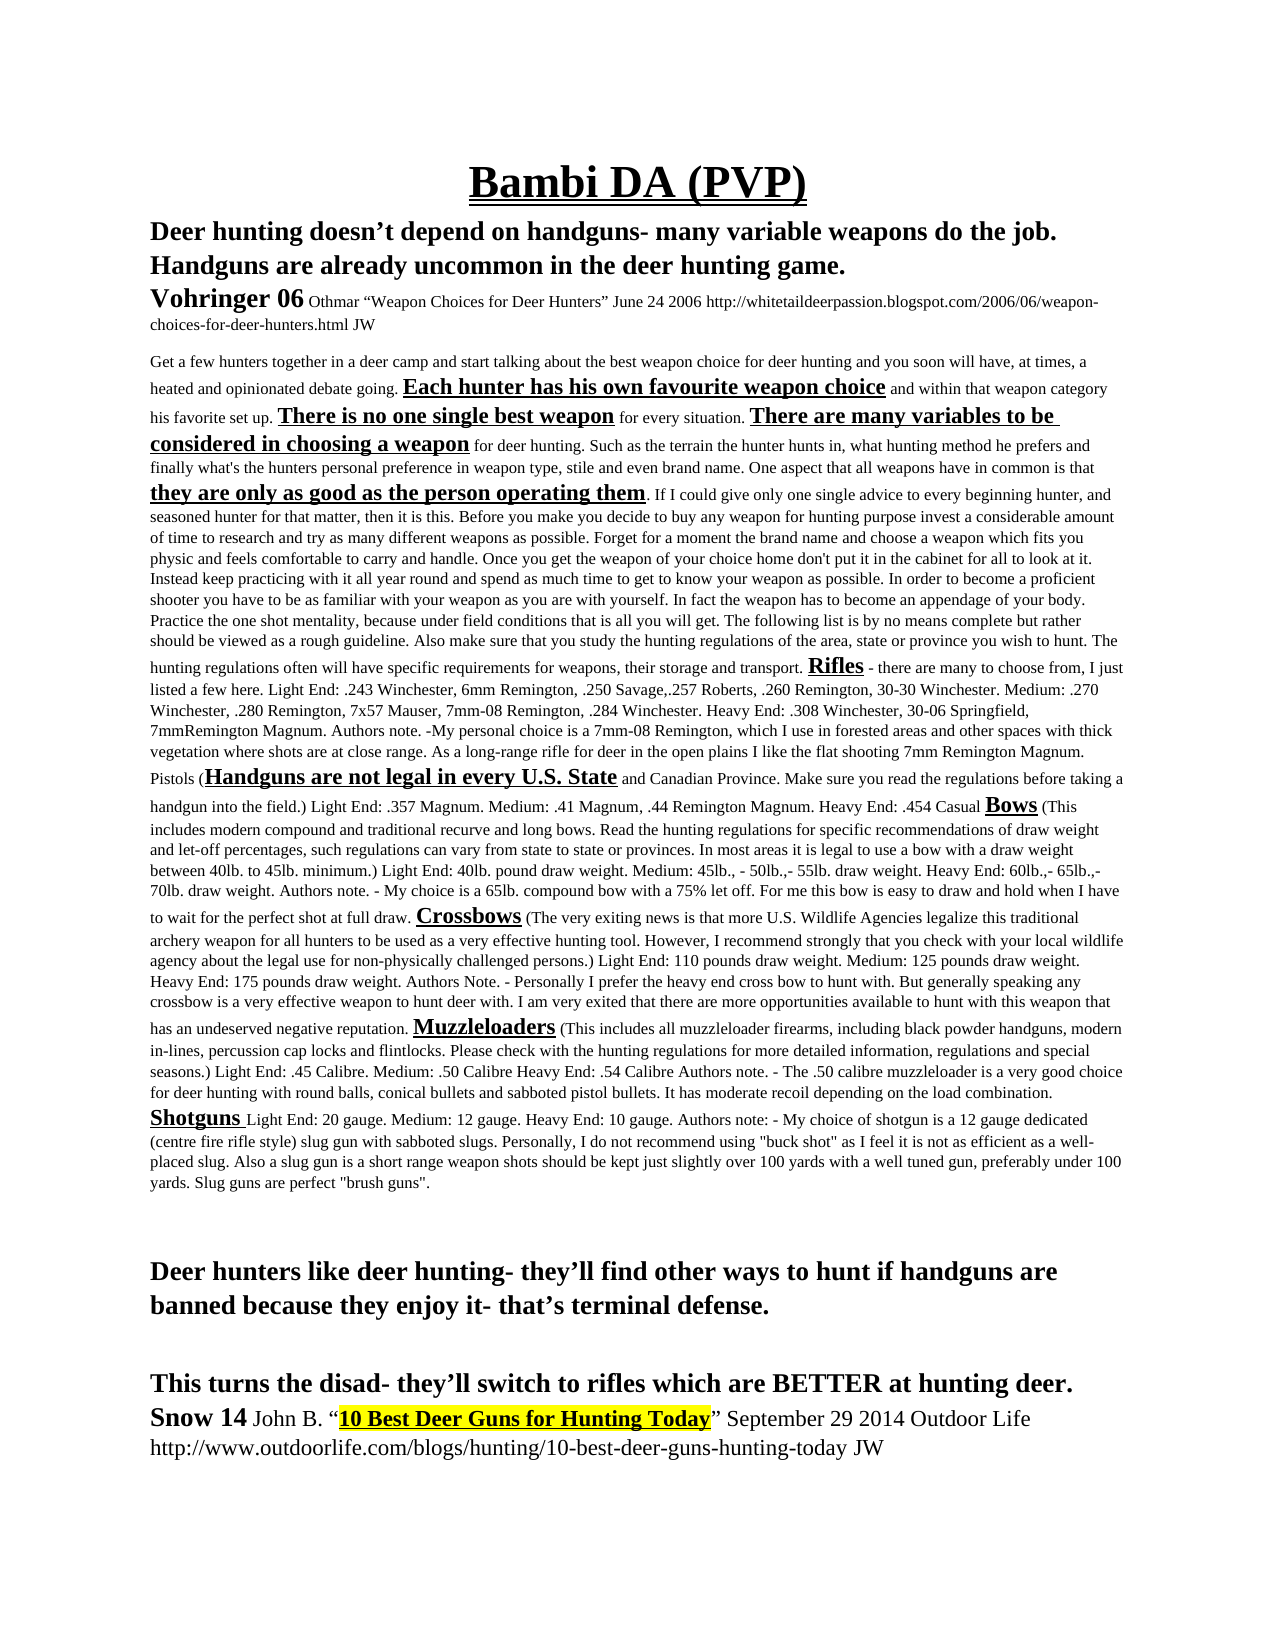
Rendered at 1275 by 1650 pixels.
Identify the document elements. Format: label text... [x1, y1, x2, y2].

text Vohringer 06 Othmar “Weapon Choices for Deer Hunters” June 24 2006 http://whitetaildeerpassion.blogspot.com/2006/06/weapon-choices-for-deer-hunters.html JW [150, 282, 1125, 334]
subtitle Bambi DA (PVP) [150, 154, 1125, 207]
subtitle This turns the disad- they’ll switch to rifles which are BETTER at hunting deer. [150, 1367, 1125, 1398]
subtitle Deer hunting doesn’t depend on handguns- many variable weapons do the job. Handguns are already uncommon in the deer hunting game. [150, 215, 1125, 280]
text Snow 14 John B. “10 Best Deer Guns for Hunting Today” September 29 2014 Outdoor Life http://www.outdoorlife.com/blogs/hunting/10-best-deer-guns-hunting-today JW [150, 1401, 1125, 1461]
subtitle Deer hunters like deer hunting- they’ll find other ways to hunt if handguns are banned because they enjoy it- that’s terminal defense. [150, 1255, 1125, 1320]
text Get a few hunters together in a deer camp and start talking about the best weapon choice for deer hunting and you soon will have, at times, a heated and opinionated debate going. Each hunter has his own favourite weapon choice and within that weapon category his favorite set up. There is no one single best weapon for every situation. There are many variables to be considered in choosing a weapon for deer hunting. Such as the terrain the hunter hunts in, what hunting method he prefers and finally what's the hunters personal preference in weapon type, stile and even brand name. One aspect that all weapons have in common is that they are only as good as the person operating them. If I could give only one single advice to every beginning hunter, and seasoned hunter for that matter, then it is this. Before you make you decide to buy any weapon for hunting purpose invest a considerable amount of time to research and try as many different weapons as possible. Forget for a moment the brand name and choose a weapon which fits you physic and feels comfortable to carry and handle. Once you get the weapon of your choice home don't put it in the cabinet for all to look at it. Instead keep practicing with it all year round and spend as much time to get to know your weapon as possible. In order to become a proficient shooter you have to be as familiar with your weapon as you are with yourself. In fact the weapon has to become an appendage of your body. Practice the one shot mentality, because under field conditions that is all you will get. The following list is by no means complete but rather should be viewed as a rough guideline. Also make sure that you study the hunting regulations of the area, state or province you wish to hunt. The hunting regulations often will have specific requirements for weapons, their storage and transport. Rifles - there are many to choose from, I just listed a few here. Light End: .243 Winchester, 6mm Remington, .250 Savage,.257 Roberts, .260 Remington, 30-30 Winchester. Medium: .270 Winchester, .280 Remington, 7x57 Mauser, 7mm-08 Remington, .284 Winchester. Heavy End: .308 Winchester, 30-06 Springfield, 7mmRemington Magnum. Authors note. -My personal choice is a 7mm-08 Remington, which I use in forested areas and other spaces with thick vegetation where shots are at close range. As a long-range rifle for deer in the open plains I like the flat shooting 7mm Remington Magnum. Pistols (Handguns are not legal in every U.S. State and Canadian Province. Make sure you read the regulations before taking a handgun into the field.) Light End: .357 Magnum. Medium: .41 Magnum, .44 Remington Magnum. Heavy End: .454 Casual Bows (This includes modern compound and traditional recurve and long bows. Read the hunting regulations for specific recommendations of draw weight and let-off percentages, such regulations can vary from state to state or provinces. In most areas it is legal to use a bow with a draw weight between 40lb. to 45lb. minimum.) Light End: 40lb. pound draw weight. Medium: 45lb., - 50lb.,- 55lb. draw weight. Heavy End: 60lb.,- 65lb.,- 70lb. draw weight. Authors note. - My choice is a 65lb. compound bow with a 75% let off. For me this bow is easy to draw and hold when I have to wait for the perfect shot at full draw. Crossbows (The very exiting news is that more U.S. Wildlife Agencies legalize this traditional archery weapon for all hunters to be used as a very effective hunting tool. However, I recommend strongly that you check with your local wildlife agency about the legal use for non-physically challenged persons.) Light End: 110 pounds draw weight. Medium: 125 pounds draw weight. Heavy End: 175 pounds draw weight. Authors Note. - Personally I prefer the heavy end cross bow to hunt with. But generally speaking any crossbow is a very effective weapon to hunt deer with. I am very exited that there are more opportunities available to hunt with this weapon that has an undeserved negative reputation. Muzzleloaders (This includes all muzzleloader firearms, including black powder handguns, modern in-lines, percussion cap locks and flintlocks. Please check with the hunting regulations for more detailed information, regulations and special seasons.) Light End: .45 Calibre. Medium: .50 Calibre Heavy End: .54 Calibre Authors note. - The .50 calibre muzzleloader is a very good choice for deer hunting with round balls, conical bullets and sabboted pistol bullets. It has moderate recoil depending on the load combination. Shotguns Light End: 20 gauge. Medium: 12 gauge. Heavy End: 10 gauge. Authors note: - My choice of shotgun is a 12 gauge dedicated (centre fire rifle style) slug gun with sabboted slugs. Personally, I do not recommend using "buck shot" as I feel it is not as efficient as a well-placed slug. Also a slug gun is a short range weapon shots should be kept just slightly over 100 yards with a well tuned gun, preferably under 100 yards. Slug guns are perfect "brush guns". [150, 352, 1125, 1192]
